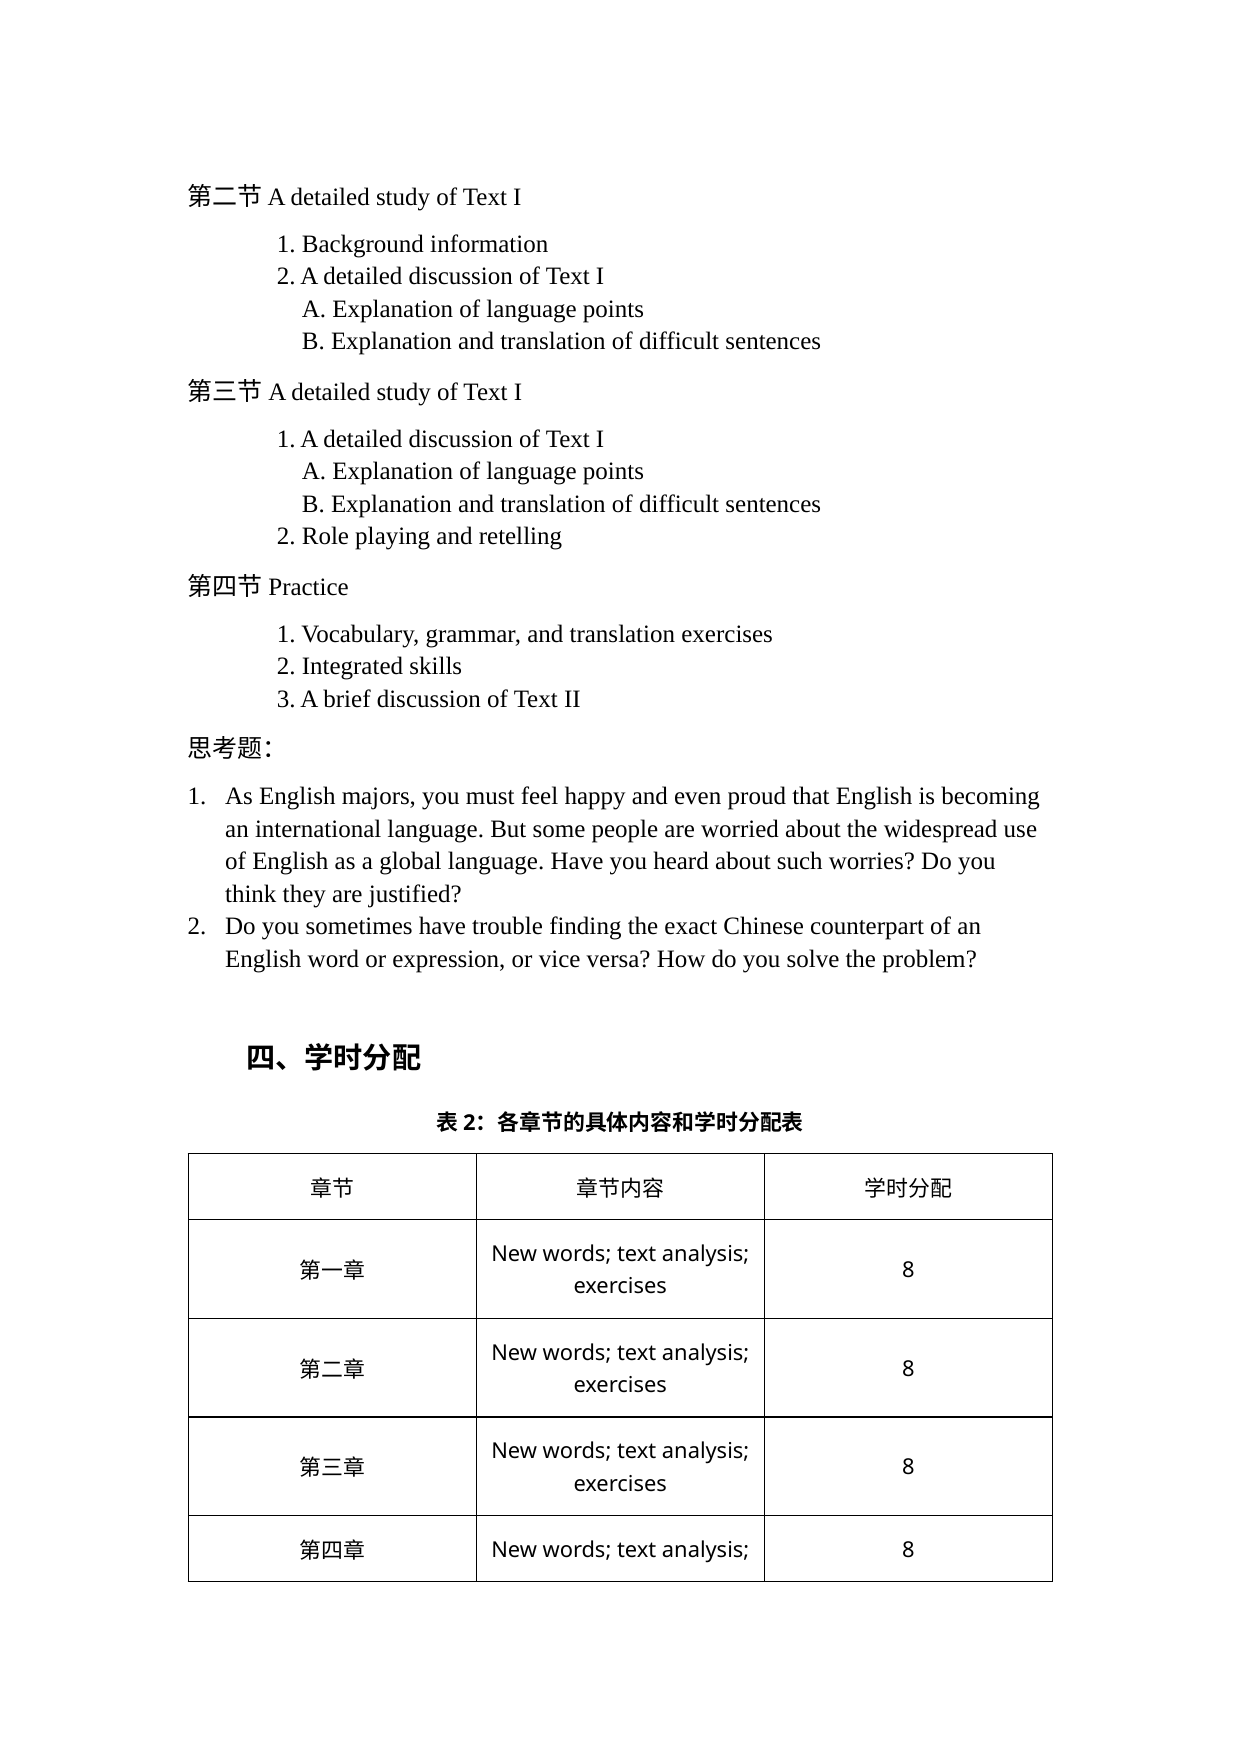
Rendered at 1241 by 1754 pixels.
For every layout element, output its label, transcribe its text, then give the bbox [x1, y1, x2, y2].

list As English majors, you must feel happy and even proud that English is becoming an international language. But some people are worried about the widespread use of English as a global language. Have you heard about such worries? Do you think they are justified? [187, 779, 1053, 909]
table_cell 8 [765, 1319, 1052, 1416]
text B. Explanation and translation of difficult sentences [277, 324, 1053, 357]
text 思考题： [187, 714, 1053, 779]
table_cell 8 [765, 1418, 1052, 1515]
text 2. A detailed discussion of Text I [277, 259, 1053, 292]
text 四、学时分配 [187, 1023, 1053, 1088]
text 1. Vocabulary, grammar, and translation exercises [277, 617, 1053, 649]
text B. Explanation and translation of difficult sentences [277, 487, 1053, 519]
table_header 学时分配 [765, 1154, 1052, 1219]
table_cell 第三章 [189, 1418, 476, 1515]
text A. Explanation of language points [277, 454, 1053, 487]
table_header 章节内容 [477, 1154, 764, 1219]
text 第三节 A detailed study of Text I [187, 357, 1053, 422]
text A. Explanation of language points [277, 292, 1053, 324]
text 1. Background information [277, 227, 1053, 259]
table_cell 第一章 [189, 1220, 476, 1318]
text 1. A detailed discussion of Text I [277, 422, 1053, 454]
text 2. Integrated skills [277, 649, 1053, 682]
text 2. Role playing and retelling [277, 519, 1053, 552]
table_cell 第二章 [189, 1319, 476, 1416]
table_cell 第四章 [189, 1516, 476, 1581]
table_header 章节 [189, 1154, 476, 1219]
table_cell 8 [765, 1220, 1052, 1318]
text 表2：各章节的具体内容和学时分配表 [187, 1104, 1053, 1137]
text 第二节A detailed study of Text I [187, 162, 1053, 227]
text 第四节 Practice [187, 552, 1053, 617]
table_cell New words; text analysis; exercises [477, 1220, 764, 1318]
list Do you sometimes have trouble finding the exact Chinese counterpart of an English word or expression, or vice versa? How do you solve the problem? [187, 909, 1053, 974]
table_cell New words; text analysis; exercises [477, 1418, 764, 1515]
table_cell New words; text analysis; exercises [477, 1319, 764, 1416]
text 3. A brief discussion of Text II [277, 682, 1053, 714]
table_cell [477, 1516, 764, 1581]
table_cell 8 [765, 1516, 1052, 1581]
